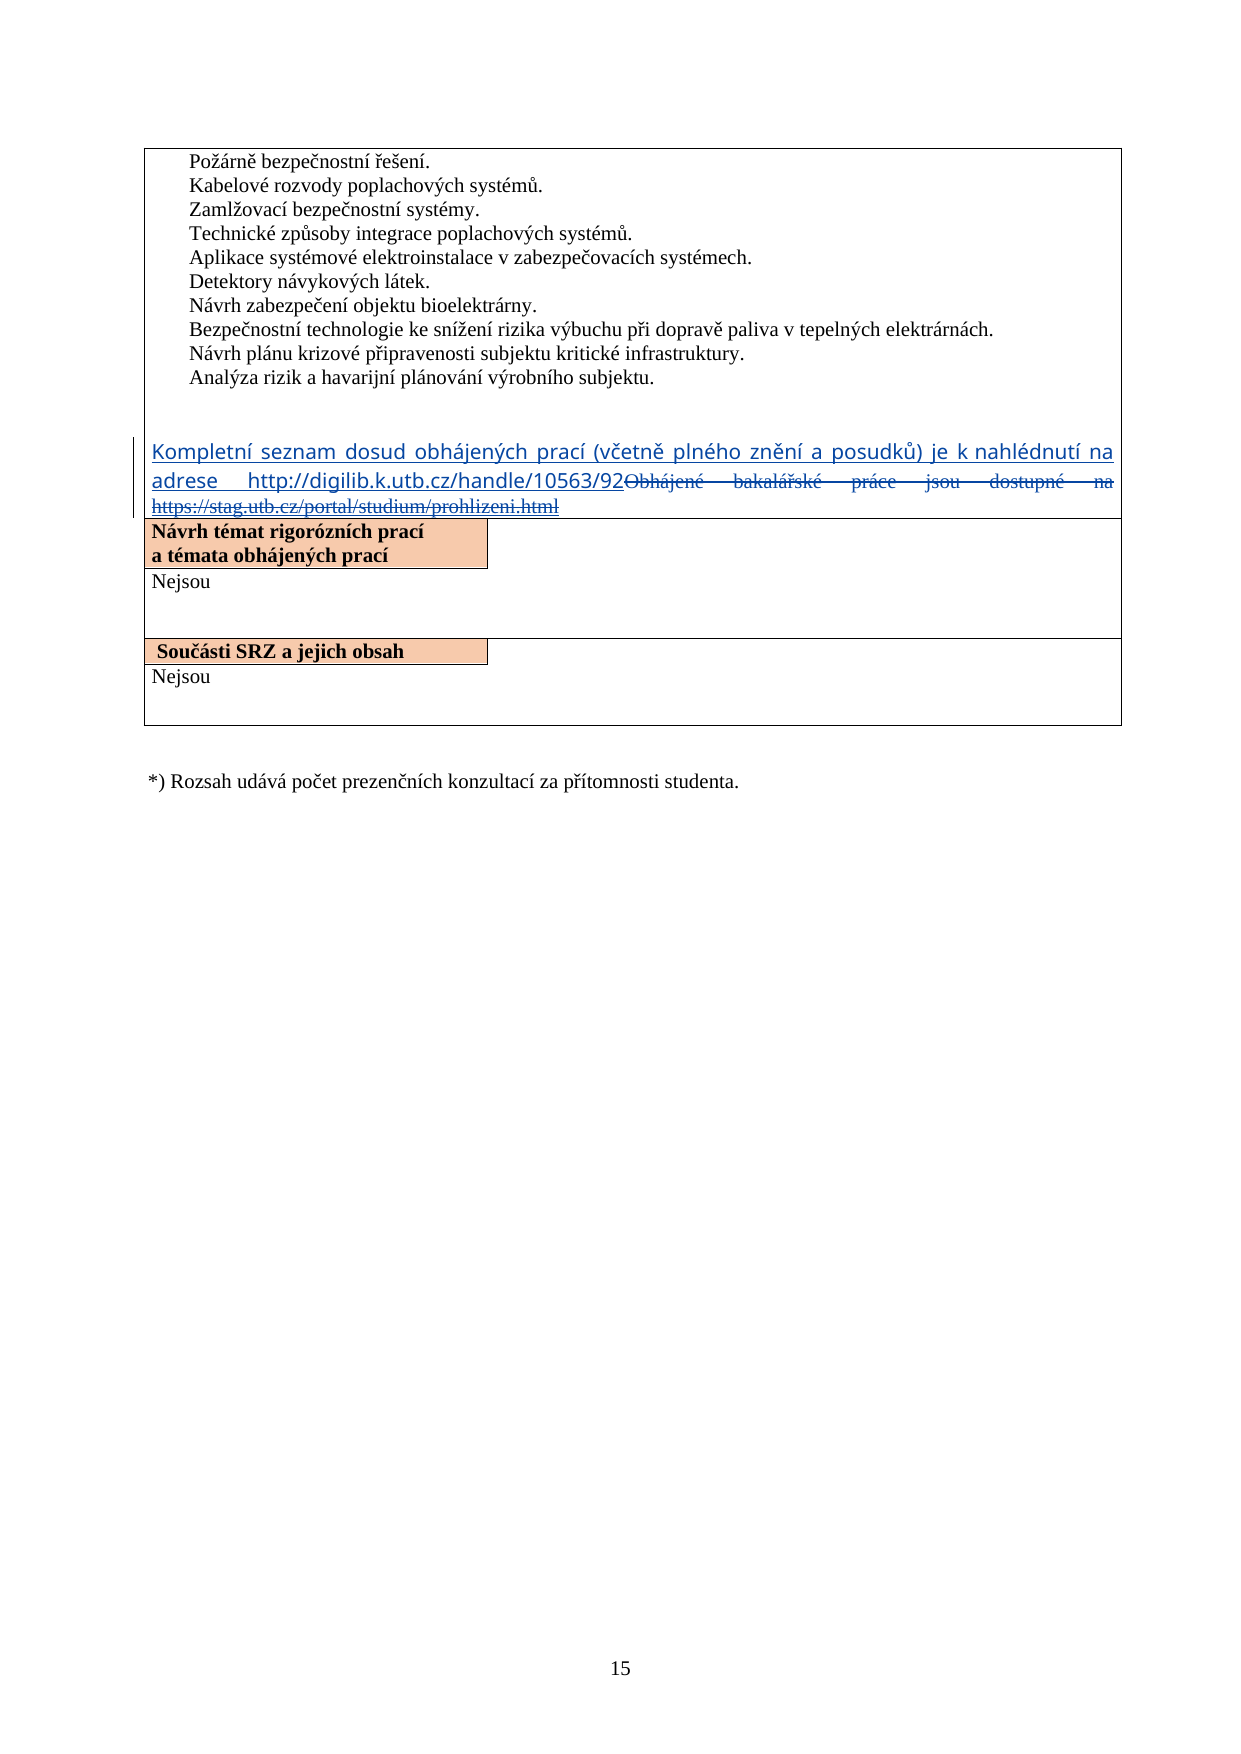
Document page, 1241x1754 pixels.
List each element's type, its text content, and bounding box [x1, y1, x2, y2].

table_cell Návrh témat rigorózních prací a témata obhájených prací [145, 519, 487, 567]
table_cell [488, 639, 1121, 663]
text *) Rozsah udává počet prezenčních konzultací za přítomnosti studenta. [148, 769, 1093, 793]
table_cell Součásti SRZ a jejich obsah [145, 639, 487, 663]
table_cell [488, 519, 1121, 567]
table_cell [145, 149, 1121, 518]
table_cell Nejsou [145, 568, 1121, 638]
table_cell Nejsou [145, 664, 1121, 725]
